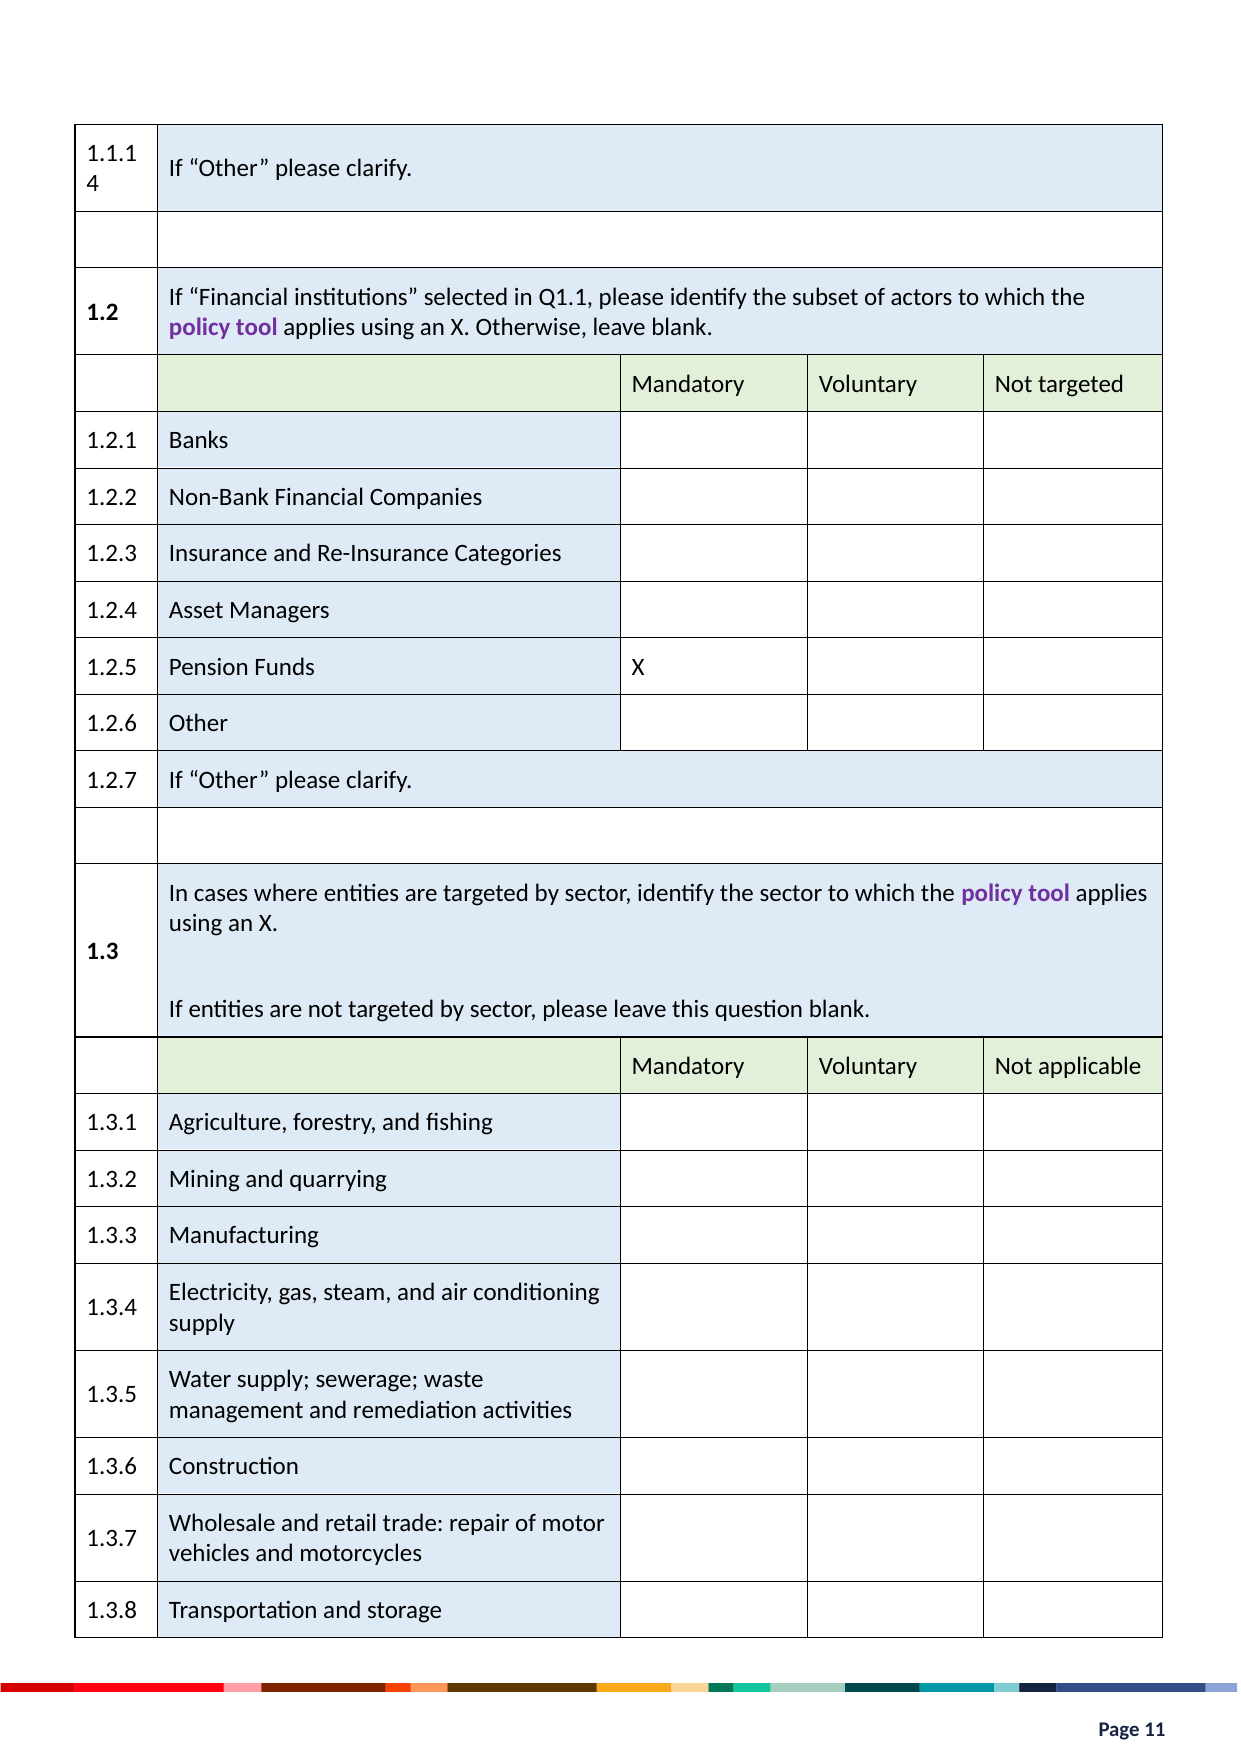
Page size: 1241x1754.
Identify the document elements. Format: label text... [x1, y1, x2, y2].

table_cell [808, 525, 983, 581]
table_cell [984, 638, 1162, 694]
table_cell [621, 1495, 807, 1581]
table_cell [621, 1582, 807, 1637]
table_cell [76, 808, 157, 863]
table_cell [808, 1438, 983, 1493]
table_cell 1.1.14 [76, 125, 157, 211]
table_cell [621, 1207, 807, 1263]
table_cell [621, 525, 807, 581]
table_cell [984, 582, 1162, 637]
table_cell Mandatory [621, 355, 807, 411]
table_cell [808, 695, 983, 750]
table_cell [621, 695, 807, 750]
table_cell Manufacturing [158, 1207, 620, 1263]
table_cell 1.3 [76, 864, 157, 1036]
table_cell [158, 212, 1162, 267]
table_cell [984, 1094, 1162, 1149]
table_cell [808, 1351, 983, 1437]
table_cell Voluntary [808, 1038, 983, 1093]
table_cell 1.3.5 [76, 1351, 157, 1437]
table_cell X [621, 638, 807, 694]
table_cell 1.3.4 [76, 1264, 157, 1350]
table_cell Banks [158, 412, 620, 467]
table_cell Mining and quarrying [158, 1151, 620, 1206]
table_cell [158, 1038, 620, 1093]
table_cell 1.2.4 [76, 582, 157, 637]
table_cell Construction [158, 1438, 620, 1493]
table_cell Asset Managers [158, 582, 620, 637]
table_cell 1.3.3 [76, 1207, 157, 1263]
table_cell Insurance and Re-Insurance Categories [158, 525, 620, 581]
table_cell Agriculture, forestry, and fishing [158, 1094, 620, 1149]
table_cell [808, 582, 983, 637]
table_cell [808, 1582, 983, 1637]
table_cell 1.2.2 [76, 469, 157, 524]
table_cell 1.2.1 [76, 412, 157, 467]
table_cell Water supply; sewerage; waste management and remediation activities [158, 1351, 620, 1437]
table_cell [984, 1151, 1162, 1206]
picture [0, 1683, 1236, 1692]
table_cell [984, 1264, 1162, 1350]
table_cell Wholesale and retail trade: repair of motor vehicles and motorcycles [158, 1495, 620, 1581]
table_cell [158, 808, 1162, 863]
table_cell [808, 1264, 983, 1350]
table_cell [76, 355, 157, 411]
table_cell [984, 412, 1162, 467]
table_cell [621, 1094, 807, 1149]
table_cell [984, 1351, 1162, 1437]
table_cell 1.3.8 [76, 1582, 157, 1637]
table_cell If “Other” please clarify. [158, 125, 1162, 211]
table_cell [621, 1438, 807, 1493]
table_cell If “Financial institutions” selected in Q1.1, please identify the subset of actors to which the policy tool applies using an X. Otherwise, leave blank. [158, 268, 1162, 354]
table_cell [621, 1264, 807, 1350]
table_cell [984, 525, 1162, 581]
table_cell 1.3.1 [76, 1094, 157, 1149]
table_cell [76, 1038, 157, 1093]
table_cell Other [158, 695, 620, 750]
table_cell [808, 638, 983, 694]
table_cell [76, 212, 157, 267]
table_cell [984, 469, 1162, 524]
table_cell 1.3.2 [76, 1151, 157, 1206]
table_cell [808, 1151, 983, 1206]
table_cell [621, 1351, 807, 1437]
table_cell [808, 1495, 983, 1581]
table_cell Pension Funds [158, 638, 620, 694]
table_cell 1.3.6 [76, 1438, 157, 1493]
table_cell 1.2.7 [76, 751, 157, 807]
table_cell [984, 1495, 1162, 1581]
table_cell Mandatory [621, 1038, 807, 1093]
table_cell [621, 582, 807, 637]
table_cell Non-Bank Financial Companies [158, 469, 620, 524]
table_cell [808, 469, 983, 524]
table_cell [621, 469, 807, 524]
table_cell [984, 695, 1162, 750]
table_cell If “Other” please clarify. [158, 751, 1162, 807]
table_cell 1.2.3 [76, 525, 157, 581]
table_cell [984, 1582, 1162, 1637]
table_cell In cases where entities are targeted by sector, identify the sector to which the policy tool applies using an X. If entities are not targeted by sector, please leave this question blank. [158, 864, 1162, 1036]
table_cell Not applicable [984, 1038, 1162, 1093]
table_cell Transportation and storage [158, 1582, 620, 1637]
table_cell [808, 412, 983, 467]
table_cell [984, 1438, 1162, 1493]
table_cell [984, 1207, 1162, 1263]
table_cell [808, 1207, 983, 1263]
table_cell 1.3.7 [76, 1495, 157, 1581]
table_cell 1.2.6 [76, 695, 157, 750]
table_cell [158, 355, 620, 411]
table_cell [621, 412, 807, 467]
table_cell Voluntary [808, 355, 983, 411]
table_cell [621, 1151, 807, 1206]
table_cell 1.2 [76, 268, 157, 354]
table_cell Electricity, gas, steam, and air conditioning supply [158, 1264, 620, 1350]
table_cell 1.2.5 [76, 638, 157, 694]
table_cell Not targeted [984, 355, 1162, 411]
table_cell [808, 1094, 983, 1149]
